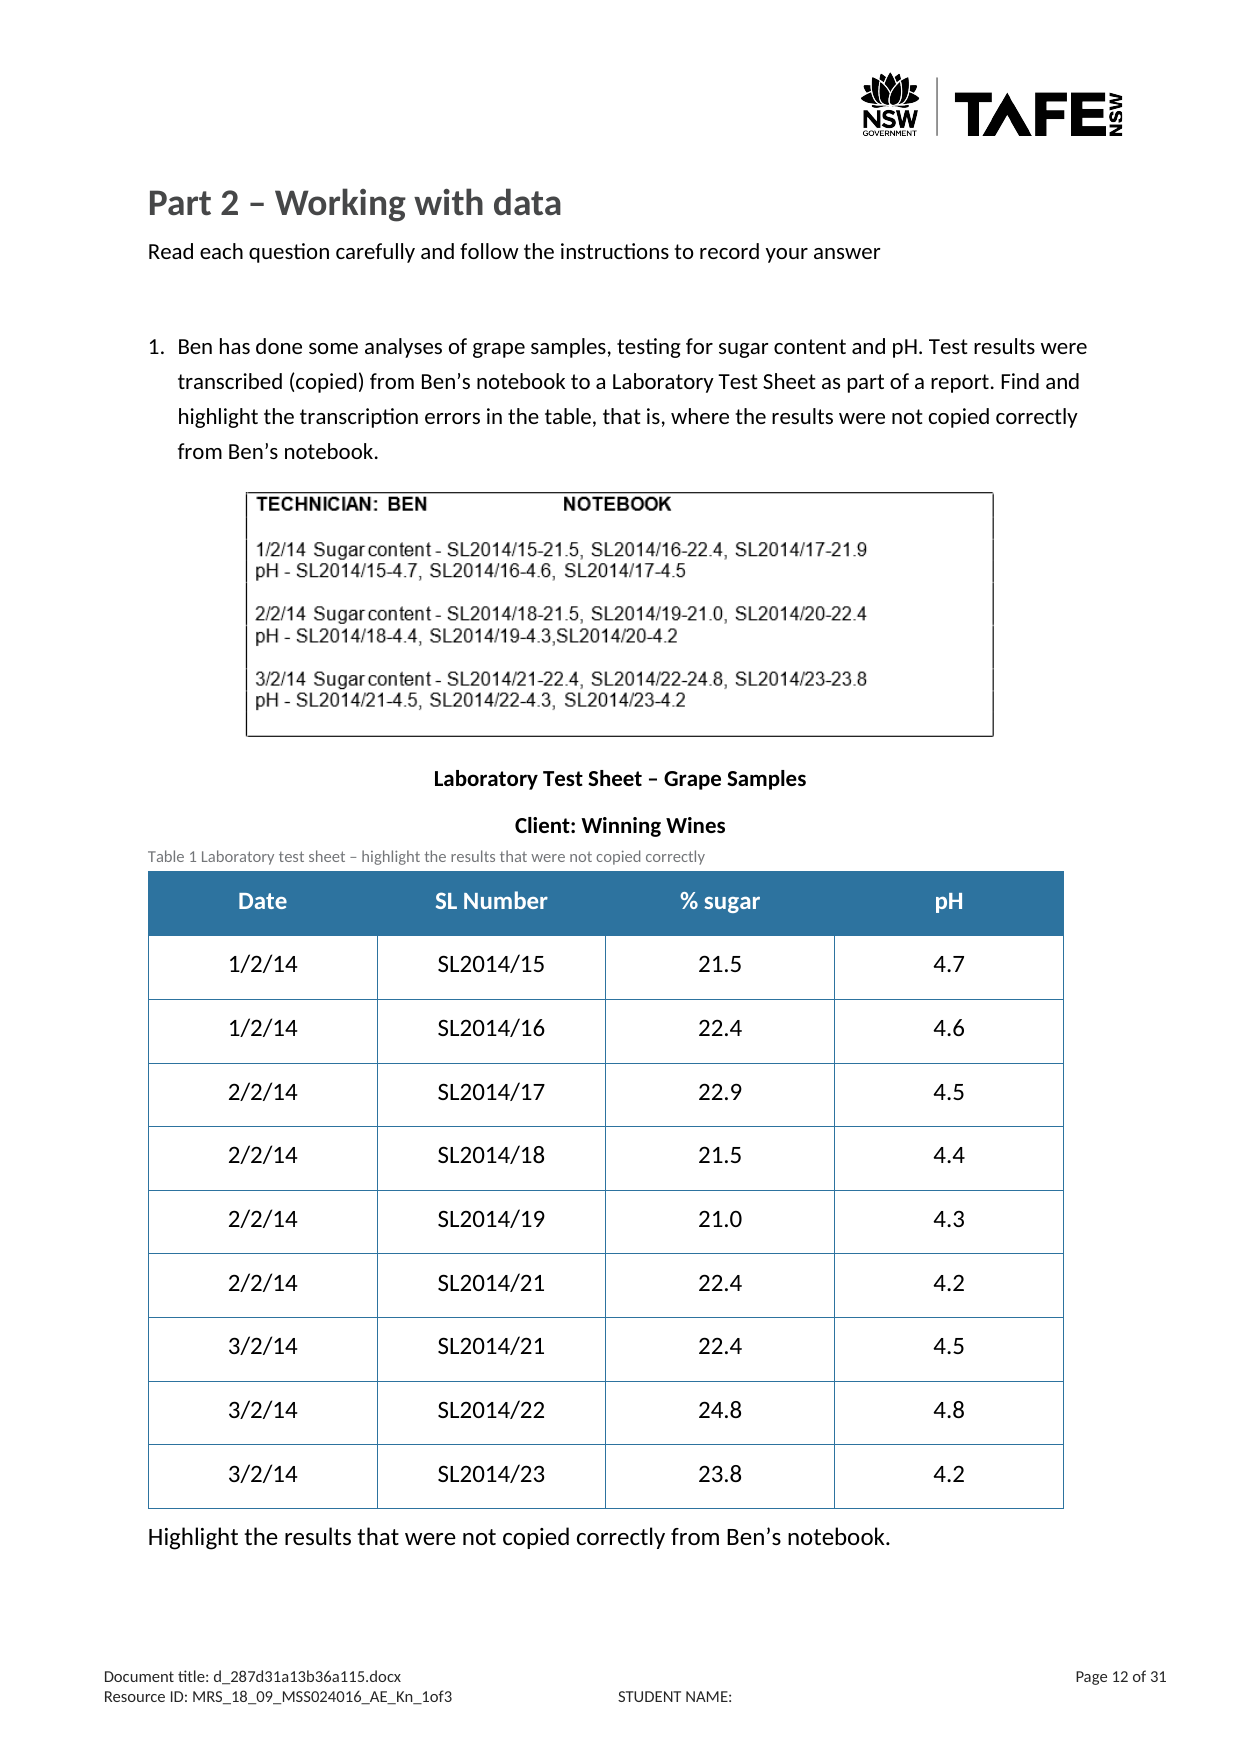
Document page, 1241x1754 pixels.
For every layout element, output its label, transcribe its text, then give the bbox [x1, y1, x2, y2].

table_cell SL2014/22 [378, 1382, 605, 1444]
table_cell 3/2/14 [149, 1318, 377, 1381]
table_cell 22.9 [606, 1064, 834, 1126]
text Highlight the results that were not copied correctly from Ben’s notebook. [148, 1521, 1092, 1552]
table_cell SL2014/16 [378, 1000, 605, 1062]
table_cell SL2014/23 [378, 1445, 605, 1508]
table_cell 4.7 [835, 936, 1063, 999]
table_cell 22.4 [606, 1254, 834, 1317]
table_header Date [149, 873, 377, 935]
table_header SL Number [378, 873, 605, 935]
table_cell 21.0 [606, 1191, 834, 1253]
table_cell 1/2/14 [149, 1000, 377, 1062]
table_cell SL2014/21 [378, 1318, 605, 1381]
table_cell 1/2/14 [149, 936, 377, 999]
table_cell SL2014/17 [378, 1064, 605, 1126]
table_cell 21.5 [606, 936, 834, 999]
table_cell 4.2 [835, 1254, 1063, 1317]
table_cell 4.2 [835, 1445, 1063, 1508]
table_cell 2/2/14 [149, 1127, 377, 1190]
table_cell 4.5 [835, 1064, 1063, 1126]
table_cell 23.8 [606, 1445, 834, 1508]
table_cell 22.4 [606, 1318, 834, 1381]
table_cell 21.5 [606, 1127, 834, 1190]
table_header pH [835, 873, 1063, 935]
table_cell 4.4 [835, 1127, 1063, 1190]
table_cell SL2014/21 [378, 1254, 605, 1317]
table_cell 4.6 [835, 1000, 1063, 1062]
table_cell 2/2/14 [149, 1064, 377, 1126]
table_cell 3/2/14 [149, 1445, 377, 1508]
picture [861, 71, 1123, 137]
subtitle Part 2 – Working with data [148, 179, 1092, 225]
table_cell 22.4 [606, 1000, 834, 1062]
table_cell SL2014/19 [378, 1191, 605, 1253]
table_cell 2/2/14 [149, 1191, 377, 1253]
picture [239, 485, 1002, 744]
table_cell 3/2/14 [149, 1382, 377, 1444]
text Read each question carefully and follow the instructions to record your answer [148, 237, 1092, 265]
table_cell 4.3 [835, 1191, 1063, 1253]
table_header % sugar [606, 873, 834, 935]
text Laboratory Test Sheet – Grape Samples [148, 764, 1092, 792]
table_cell SL2014/18 [378, 1127, 605, 1190]
text Client: Winning Wines [148, 811, 1092, 839]
table_cell 24.8 [606, 1382, 834, 1444]
text Table 1 Laboratory test sheet – highlight the results that were not copied correctly [148, 846, 1092, 866]
table_cell 4.5 [835, 1318, 1063, 1381]
table_cell SL2014/15 [378, 936, 605, 999]
list Ben has done some analyses of grape samples, testing for sugar content and pH. Test results were transcribed (copied) from Ben’s notebook to a Laboratory Test Sheet as part of a report. Find and highlight the transcription errors in the table, that is, where the results were not copied correctly from Ben’s notebook. [148, 332, 1092, 465]
table_cell 2/2/14 [149, 1254, 377, 1317]
table_cell 4.8 [835, 1382, 1063, 1444]
